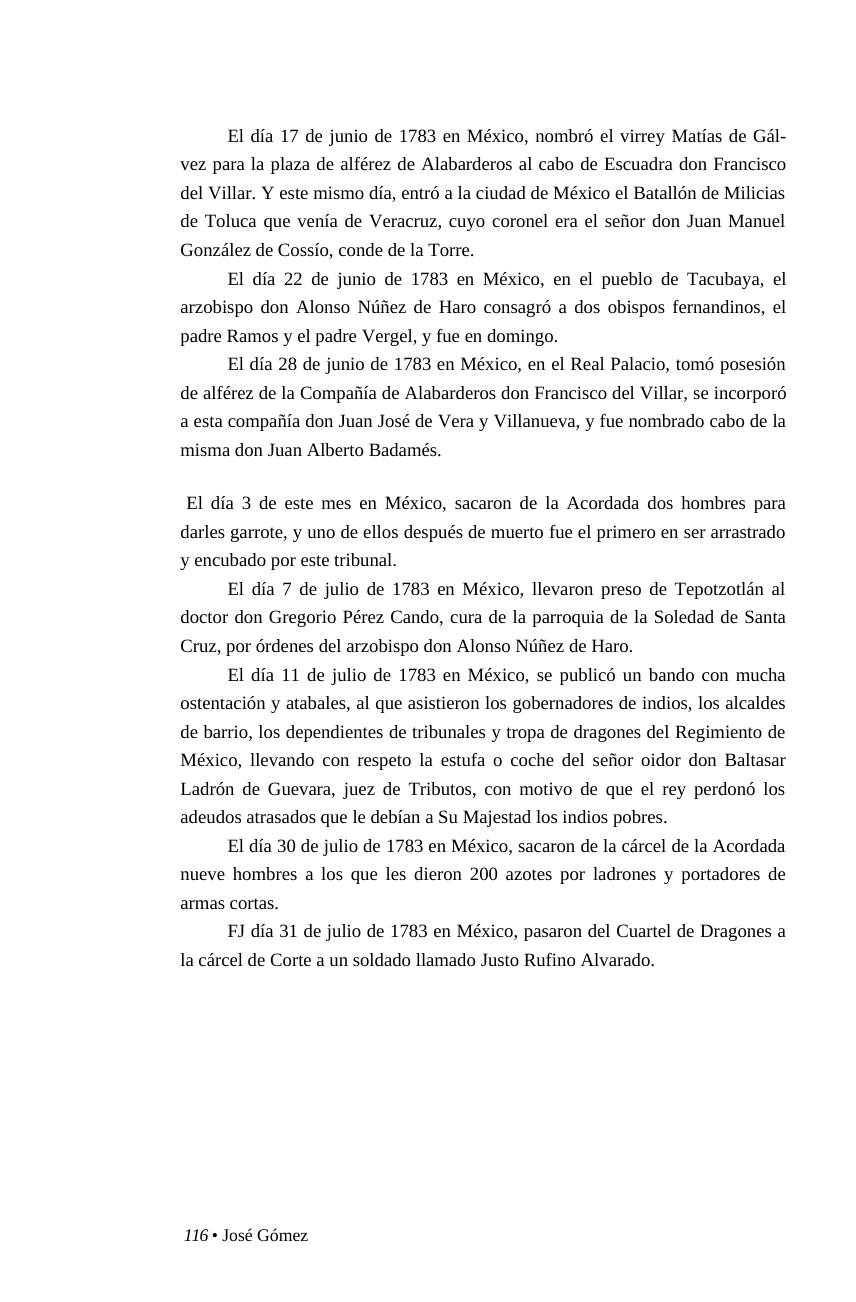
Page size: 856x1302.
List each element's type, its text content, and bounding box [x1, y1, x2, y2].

text El día 30 de julio de 1783 en México, sacaron de la cárcel de la Acordada nueve hombres a los que les dieron 200 azotes por ladrones y portadores de armas cortas. [180, 829, 787, 915]
text El día 28 de junio de 1783 en México, en el Real Palacio, tomó posesión de alférez de la Compañía de Alabarderos don Francisco del Villar, se incorporó a esta compañía don Juan José de Vera y Villanueva, y fue nombrado cabo de la misma don Juan Alberto Badamés. [180, 348, 787, 462]
text El día 11 de julio de 1783 en México, se publicó un bando con mucha ostentación y atabales, al que asistieron los gobernadores de indios, los alcaldes de barrio, los dependientes de tribunales y tropa de dragones del Regimiento de México, llevando con respeto la estufa o coche del señor oidor don Baltasar Ladrón de Guevara, juez de Tributos, con motivo de que el rey perdonó los adeudos atrasados que le debían a Su Majestad los indios pobres. [180, 658, 787, 829]
text El día 17 de junio de 1783 en México, nombró el virrey Matías de Gál- vez para la plaza de alférez de Alabarderos al cabo de Escuadra don Francisco del Villar. Y este mismo día, entró a la ciudad de México el Batallón de Milicias de Toluca que venía de Veracruz, cuyo coronel era el señor don Juan Manuel González de Cossío, conde de la Torre. [180, 119, 787, 262]
text El día 22 de junio de 1783 en México, en el pueblo de Tacubaya, el arzobispo don Alonso Núñez de Haro consagró a dos obispos fernandinos, el padre Ramos y el padre Vergel, y fue en domingo. [180, 262, 787, 348]
text FJ día 31 de julio de 1783 en México, pasaron del Cuartel de Dragones a la cárcel de Corte a un soldado llamado Justo Rufino Alvarado. [180, 915, 787, 972]
text El día 7 de julio de 1783 en México, llevaron preso de Tepotzotlán al doctor don Gregorio Pérez Cando, cura de la parroquia de la Soledad de Santa Cruz, por órdenes del arzobispo don Alonso Núñez de Haro. [180, 573, 787, 658]
text El día 3 de este mes en México, sacaron de la Acordada dos hombres para darles garrote, y uno de ellos después de muerto fue el primero en ser arrastrado y encubado por este tribunal. [180, 487, 787, 573]
